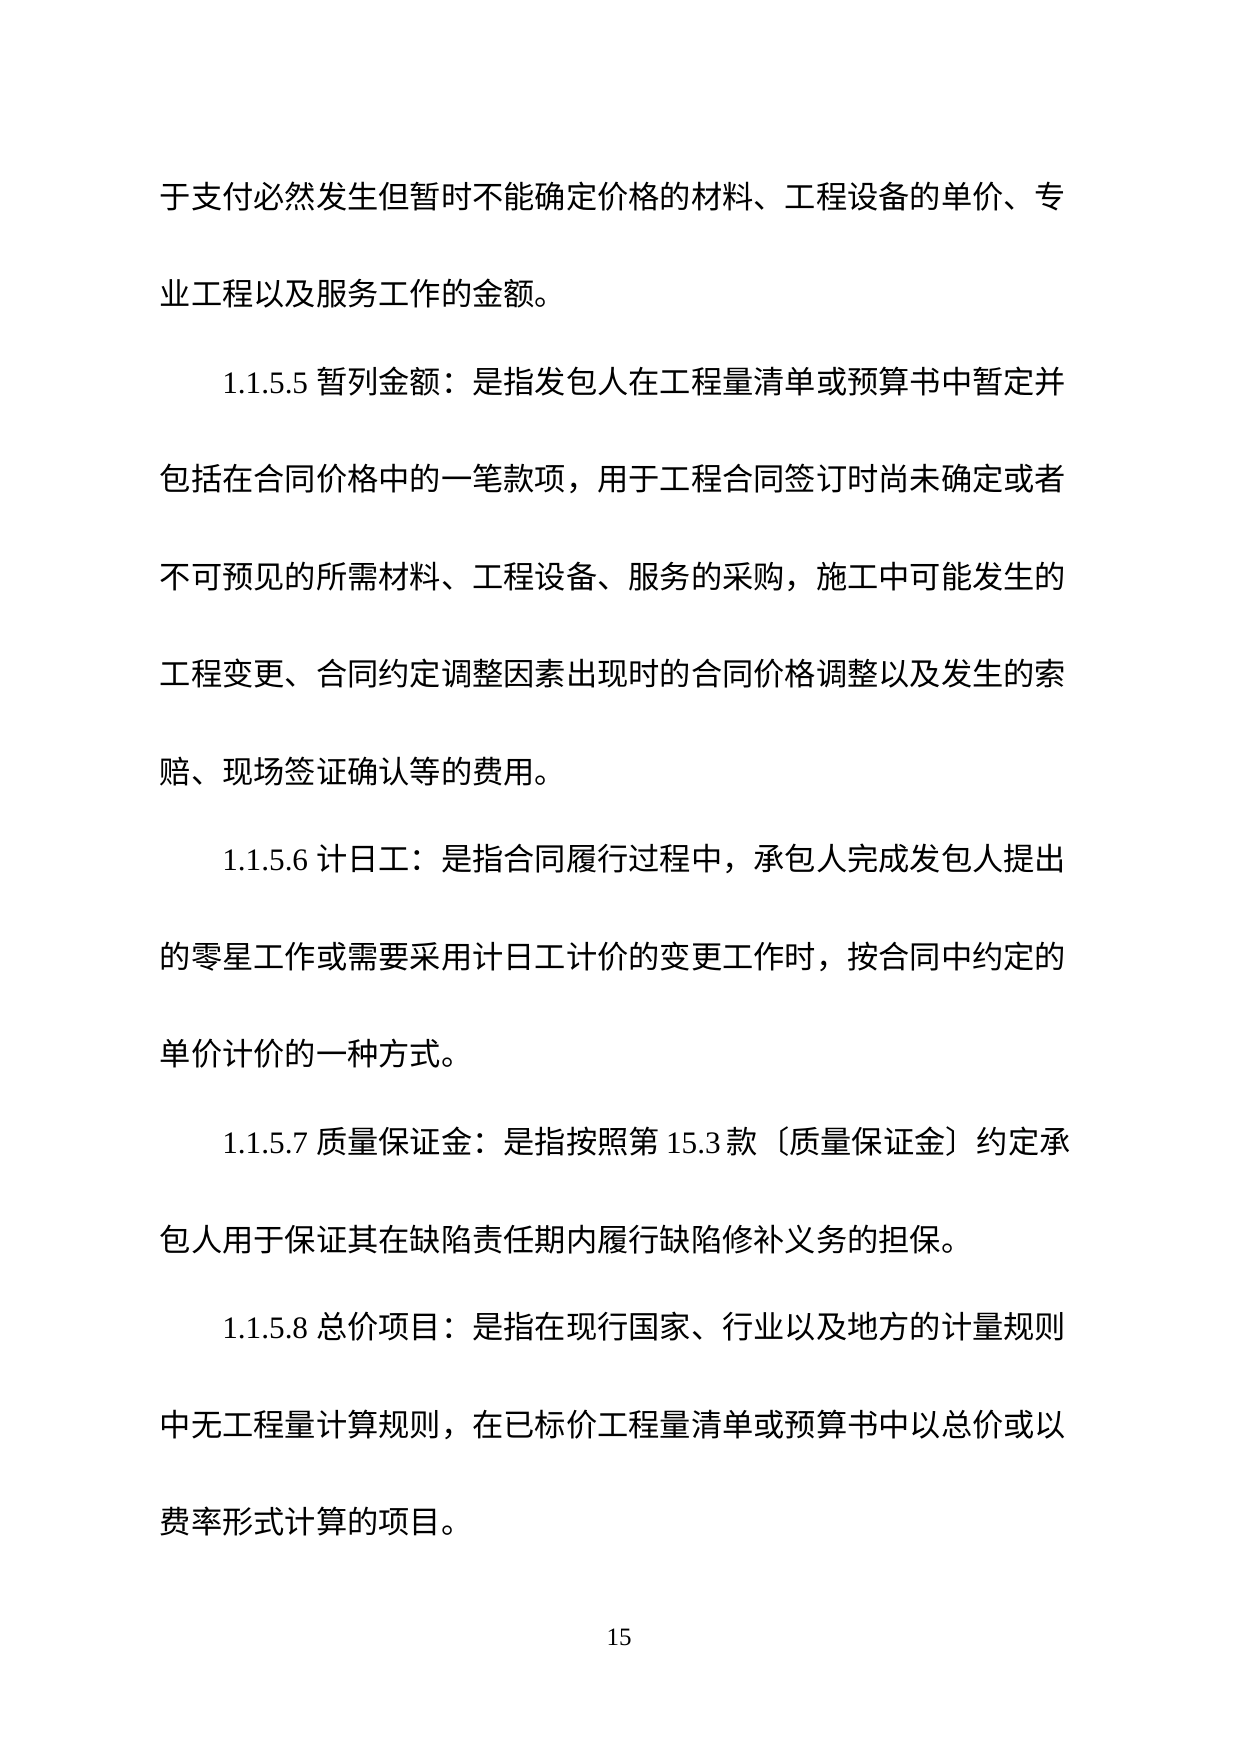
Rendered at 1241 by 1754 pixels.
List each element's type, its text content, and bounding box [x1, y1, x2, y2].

text 1.1.5.8 总价项目：是指在现行国家、行业以及地方的计量规则中无工程量计算规则，在已标价工程量清单或预算书中以总价或以费率形式计算的项目。 [159, 1292, 1078, 1552]
text 1.1.5.5 暂列金额：是指发包人在工程量清单或预算书中暂定并包括在合同价格中的一笔款项，用于工程合同签订时尚未确定或者不可预见的所需材料、工程设备、服务的采购，施工中可能发生的工程变更、合同约定调整因素出现时的合同价格调整以及发生的索赔、现场签证确认等的费用。 [159, 347, 1078, 802]
text 1.1.5.7 质量保证金：是指按照第15.3款〔质量保证金〕约定承包人用于保证其在缺陷责任期内履行缺陷修补义务的担保。 [159, 1107, 1078, 1270]
text 1.1.5.6 计日工：是指合同履行过程中，承包人完成发包人提出的零星工作或需要采用计日工计价的变更工作时，按合同中约定的单价计价的一种方式。 [159, 825, 1078, 1085]
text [159, 162, 1078, 324]
